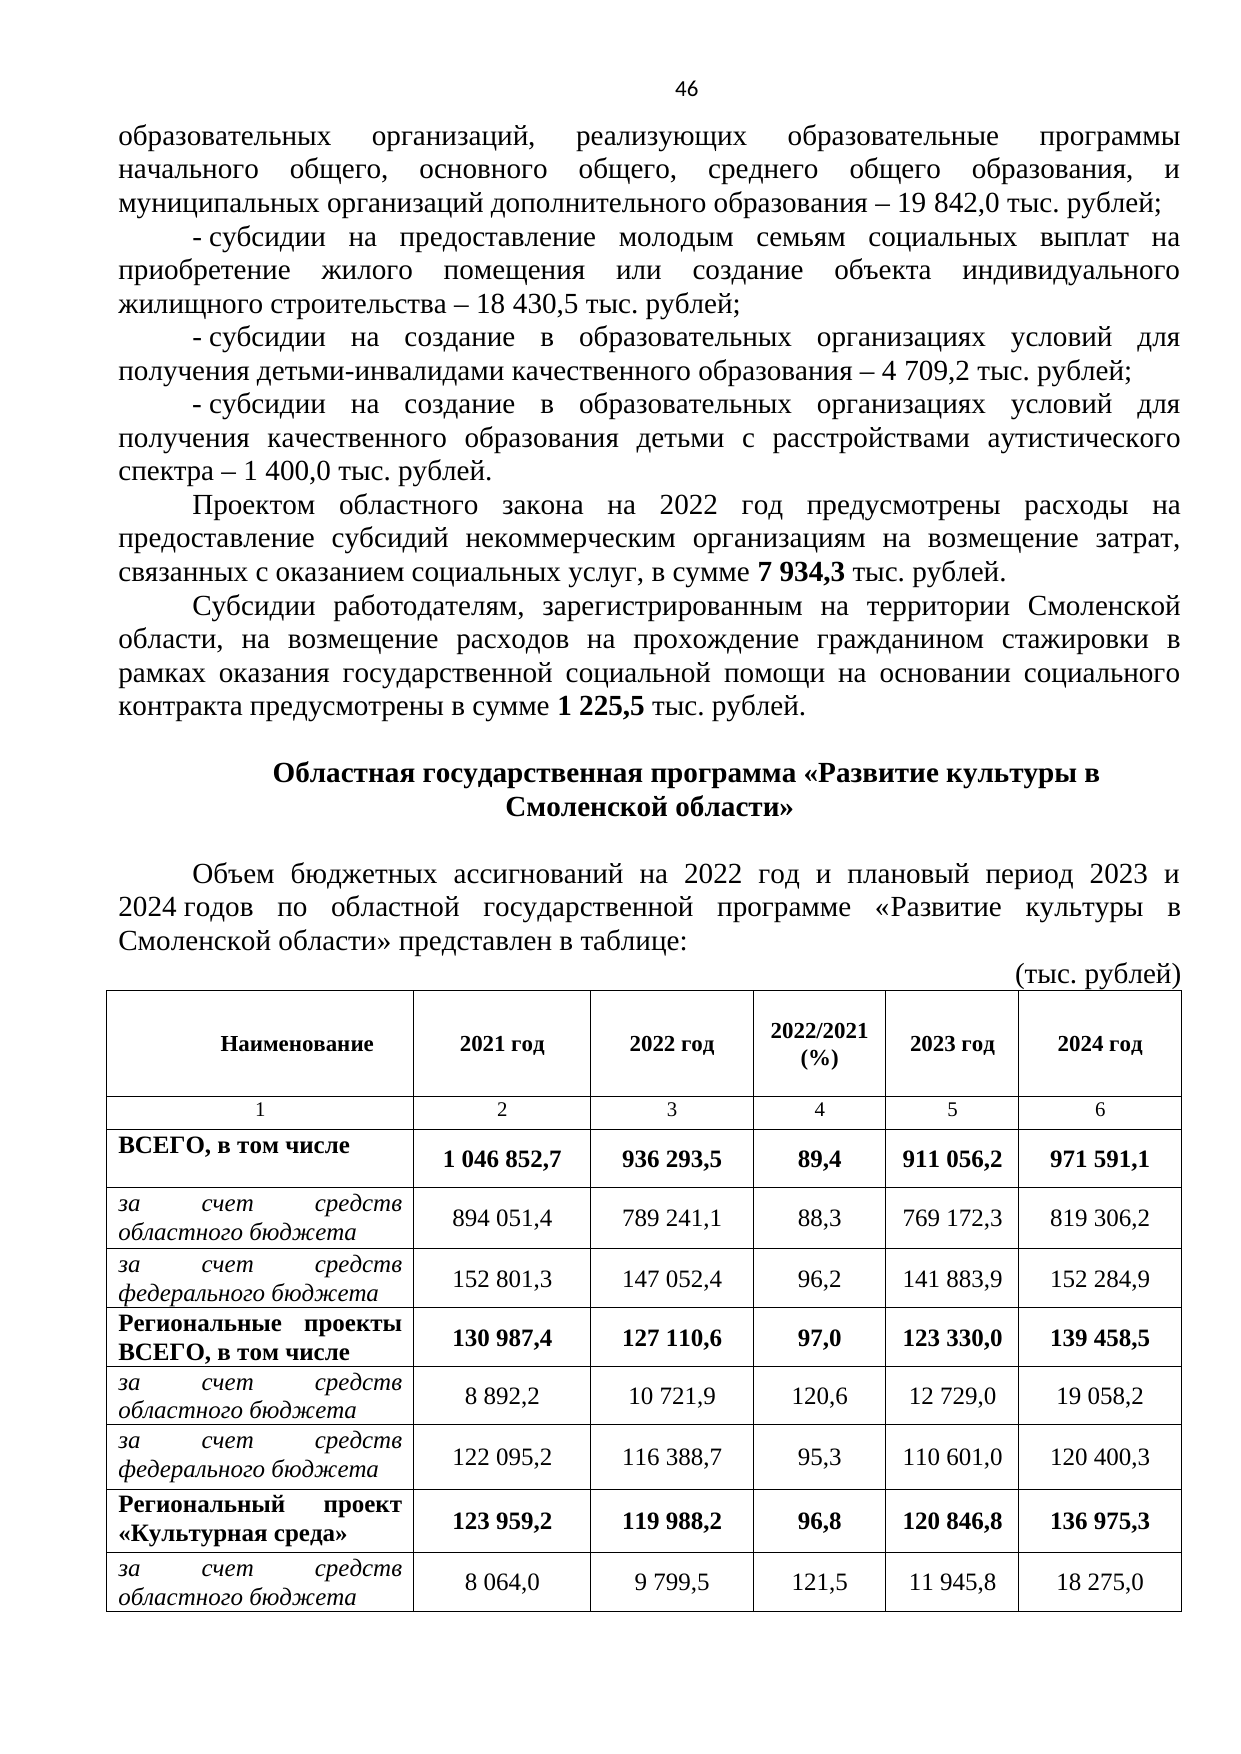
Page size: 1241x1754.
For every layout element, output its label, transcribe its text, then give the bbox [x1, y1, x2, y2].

table_cell 911 056,2 [886, 1130, 1018, 1187]
table_cell 2 [414, 1097, 590, 1129]
table_cell за счет средств федерального бюджета [107, 1425, 413, 1488]
table_cell 971 591,1 [1019, 1130, 1181, 1187]
table_header 2024 год [1019, 991, 1181, 1096]
table_cell 769 172,3 [886, 1188, 1018, 1248]
table_cell за счет средств областного бюджета [107, 1367, 413, 1424]
table_cell 12 729,0 [886, 1367, 1018, 1424]
table_cell 936 293,5 [591, 1130, 753, 1187]
table_header 2022/2021 (%) [754, 991, 885, 1096]
table_cell за счет средств областного бюджета [107, 1553, 413, 1611]
text - субсидии на создание в образовательных организациях условий для получения качественного образования детьми с расстройствами аутистического спектра – 1 400,0 тыс. рублей. [118, 386, 1181, 487]
table_cell за счет средств областного бюджета [107, 1188, 413, 1248]
table_cell 8 892,2 [414, 1367, 590, 1424]
table_cell 130 987,4 [414, 1308, 590, 1366]
table_cell 127 110,6 [591, 1308, 753, 1366]
table_cell 119 988,2 [591, 1490, 753, 1552]
table_cell 152 801,3 [414, 1249, 590, 1307]
table_cell 96,2 [754, 1249, 885, 1307]
table_cell 5 [886, 1097, 1018, 1129]
text - субсидии на создание в образовательных организациях условий для получения детьми-инвалидами качественного образования – 4 709,2 тыс. рублей; [118, 319, 1181, 386]
table_cell 139 458,5 [1019, 1308, 1181, 1366]
table_cell 789 241,1 [591, 1188, 753, 1248]
table_cell за счет средств федерального бюджета [107, 1249, 413, 1307]
table_cell 120,6 [754, 1367, 885, 1424]
text Объем бюджетных ассигнований на 2022 год и плановый период 2023 и 2024 годов по областной государственной программе «Развитие культуры в Смоленской области» представлен в таблице: [118, 856, 1181, 957]
table_cell 1 [107, 1097, 413, 1129]
table_cell 120 400,3 [1019, 1425, 1181, 1488]
table_cell ВСЕГО, в том числе [107, 1130, 413, 1187]
table_cell 123 959,2 [414, 1490, 590, 1552]
table_cell 8 064,0 [414, 1553, 590, 1611]
table_header 2022 год [591, 991, 753, 1096]
table_cell 95,3 [754, 1425, 885, 1488]
table_cell 141 883,9 [886, 1249, 1018, 1307]
text Областная государственная программа «Развитие культуры в Смоленской области» [118, 755, 1181, 822]
table_cell 11 945,8 [886, 1553, 1018, 1611]
table_cell 147 052,4 [591, 1249, 753, 1307]
text Проектом областного закона на 2022 год предусмотрены расходы на предоставление субсидий некоммерческим организациям на возмещение затрат, связанных с оказанием социальных услуг, в сумме 7 934,3 тыс. рублей. [118, 487, 1181, 588]
text - субсидии на предоставление молодым семьям социальных выплат на приобретение жилого помещения или создание объекта индивидуального жилищного строительства – 18 430,5 тыс. рублей; [118, 219, 1181, 319]
table_cell 123 330,0 [886, 1308, 1018, 1366]
table_cell 819 306,2 [1019, 1188, 1181, 1248]
table_cell 894 051,4 [414, 1188, 590, 1248]
table_cell 120 846,8 [886, 1490, 1018, 1552]
table_cell 121,5 [754, 1553, 885, 1611]
table_cell 136 975,3 [1019, 1490, 1181, 1552]
table_cell 18 275,0 [1019, 1553, 1181, 1611]
text Субсидии работодателям, зарегистрированным на территории Смоленской области, на возмещение расходов на прохождение гражданином стажировки в рамках оказания государственной социальной помощи на основании социального контракта предусмотрены в сумме 1 225,5 тыс. рублей. [118, 588, 1181, 722]
table_cell 1 046 852,7 [414, 1130, 590, 1187]
table_cell 89,4 [754, 1130, 885, 1187]
table_cell 10 721,9 [591, 1367, 753, 1424]
table_cell 9 799,5 [591, 1553, 753, 1611]
text (тыс. рублей) [118, 957, 1181, 990]
table_cell Региональные проекты ВСЕГО, в том числе [107, 1308, 413, 1366]
table_cell 4 [754, 1097, 885, 1129]
table_cell 3 [591, 1097, 753, 1129]
table_cell 88,3 [754, 1188, 885, 1248]
table_cell 96,8 [754, 1490, 885, 1552]
table_cell 19 058,2 [1019, 1367, 1181, 1424]
table_cell 110 601,0 [886, 1425, 1018, 1488]
table_cell 122 095,2 [414, 1425, 590, 1488]
table_cell Региональный проект «Культурная среда» [107, 1490, 413, 1552]
table_header 2023 год [886, 991, 1018, 1096]
table_header Наименование [107, 991, 413, 1096]
table_header 2021 год [414, 991, 590, 1096]
table_cell 116 388,7 [591, 1425, 753, 1488]
table_cell 97,0 [754, 1308, 885, 1366]
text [118, 118, 1181, 219]
table_cell 6 [1019, 1097, 1181, 1129]
table_cell 152 284,9 [1019, 1249, 1181, 1307]
